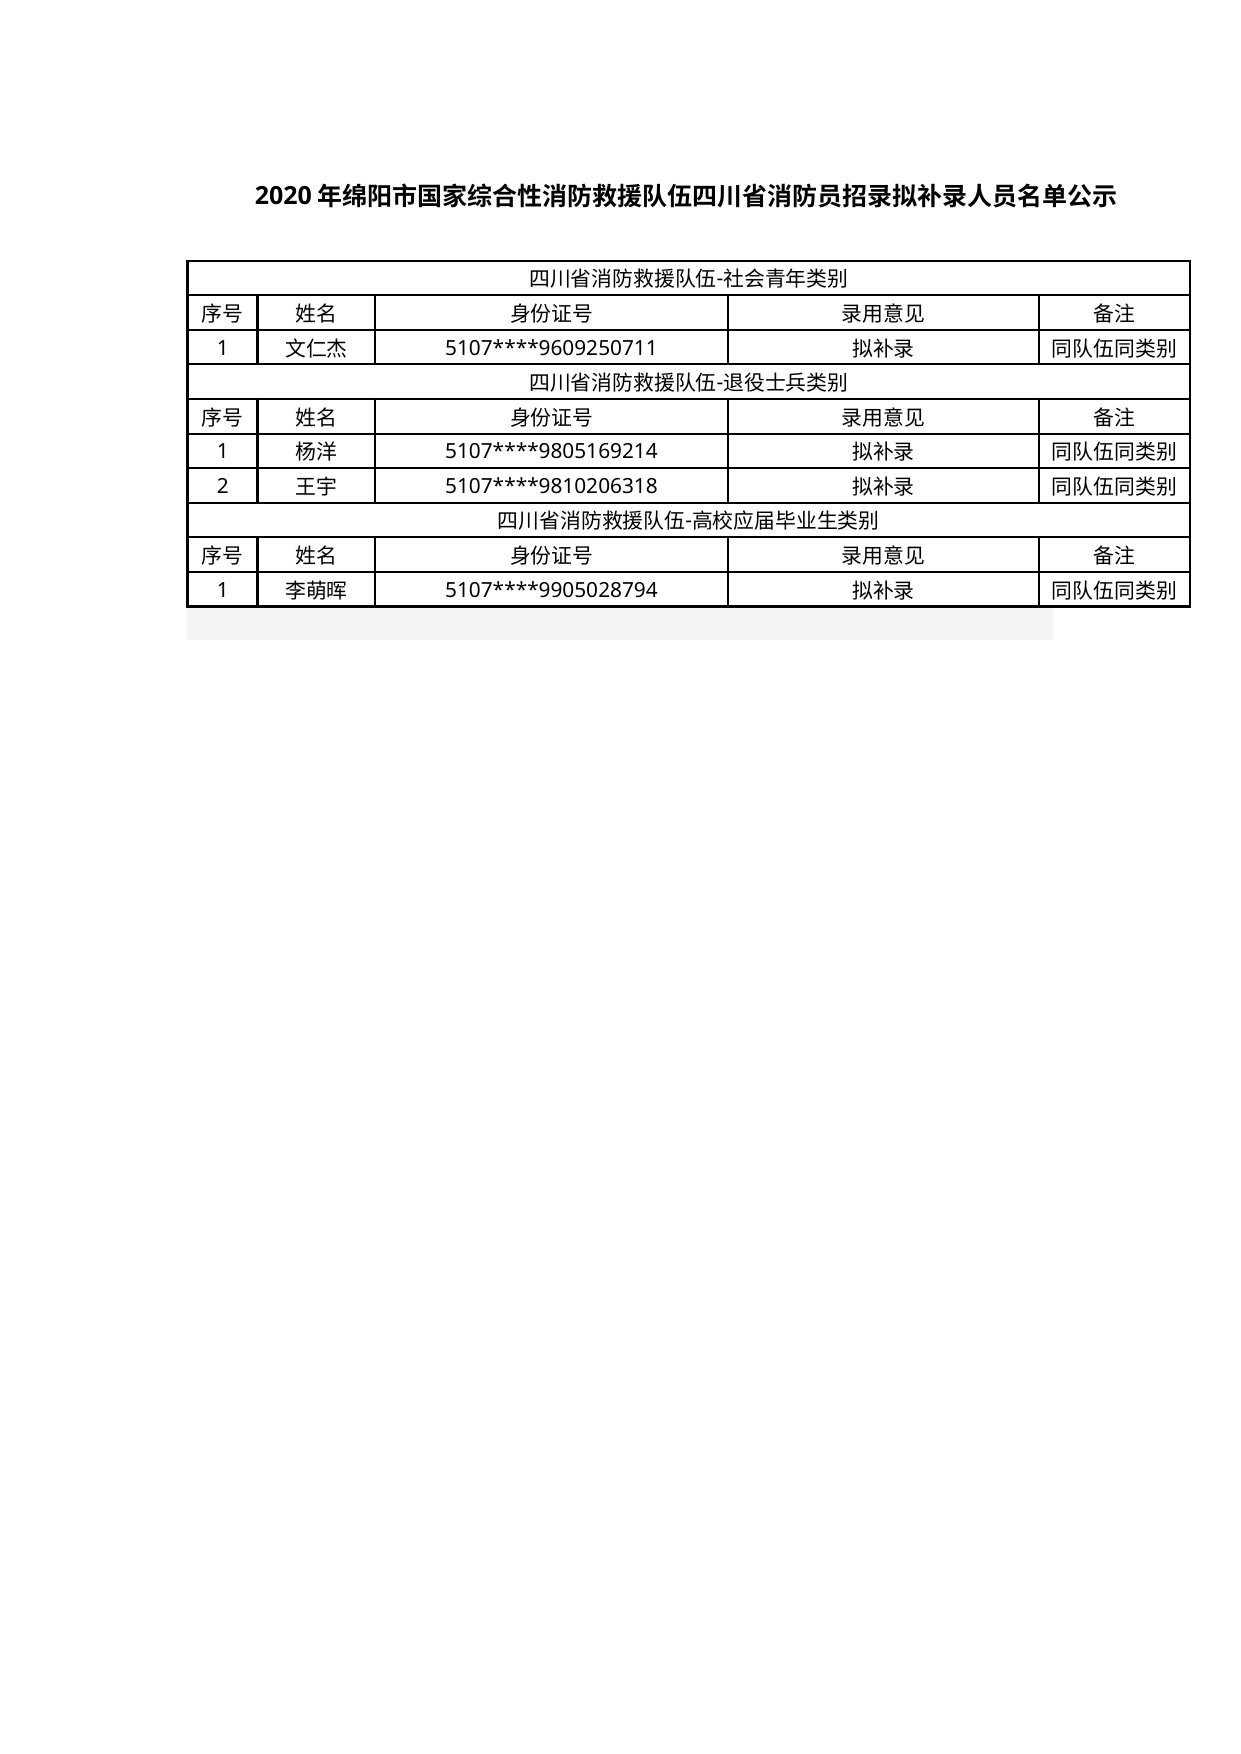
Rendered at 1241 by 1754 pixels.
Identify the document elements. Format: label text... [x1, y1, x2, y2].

table_cell 拟补录 [729, 573, 1038, 605]
table_cell 拟补录 [729, 435, 1038, 467]
table_cell 四川省消防救援队伍-高校应届毕业生类别 [189, 504, 1189, 536]
table_cell 备注 [1040, 400, 1189, 432]
table_cell 四川省消防救援队伍-退役士兵类别 [189, 365, 1189, 398]
table_cell 同队伍同类别 [1040, 331, 1189, 363]
table_cell 同队伍同类别 [1040, 573, 1189, 605]
table_cell 1 [189, 435, 256, 467]
table_cell 身份证号 [376, 400, 727, 432]
table_cell 备注 [1040, 538, 1189, 571]
table_cell 李萌晖 [259, 573, 374, 605]
table_cell 1 [189, 573, 256, 605]
table_cell 5107****9805169214 [376, 435, 727, 467]
table_cell 姓名 [259, 400, 374, 432]
table_cell 同队伍同类别 [1040, 435, 1189, 467]
table_cell 录用意见 [729, 400, 1038, 432]
table_cell 5107****9905028794 [376, 573, 727, 605]
table_header 2020年绵阳市国家综合性消防救援队伍四川省消防员招录拟补录人员名单公示 [188, 162, 1189, 259]
table_cell 姓名 [259, 296, 374, 329]
table_cell 四川省消防救援队伍-社会青年类别 [189, 262, 1189, 294]
table_cell 同队伍同类别 [1040, 469, 1189, 502]
table_cell 拟补录 [729, 331, 1038, 363]
table_cell 王宇 [259, 469, 374, 502]
table_cell 身份证号 [376, 296, 727, 329]
table_cell 拟补录 [729, 469, 1038, 502]
table_cell 序号 [189, 400, 256, 432]
table_cell 备注 [1040, 296, 1189, 329]
table_cell 序号 [189, 296, 256, 329]
table_cell 杨洋 [259, 435, 374, 467]
table_cell 文仁杰 [259, 331, 374, 363]
table_cell 姓名 [259, 538, 374, 571]
table_cell 身份证号 [376, 538, 727, 571]
table_cell 录用意见 [729, 296, 1038, 329]
table_cell 2 [189, 469, 256, 502]
table_cell 录用意见 [729, 538, 1038, 571]
table_cell 5107****9609250711 [376, 331, 727, 363]
table_cell 5107****9810206318 [376, 469, 727, 502]
table_cell 1 [189, 331, 256, 363]
table_cell 序号 [189, 538, 256, 571]
